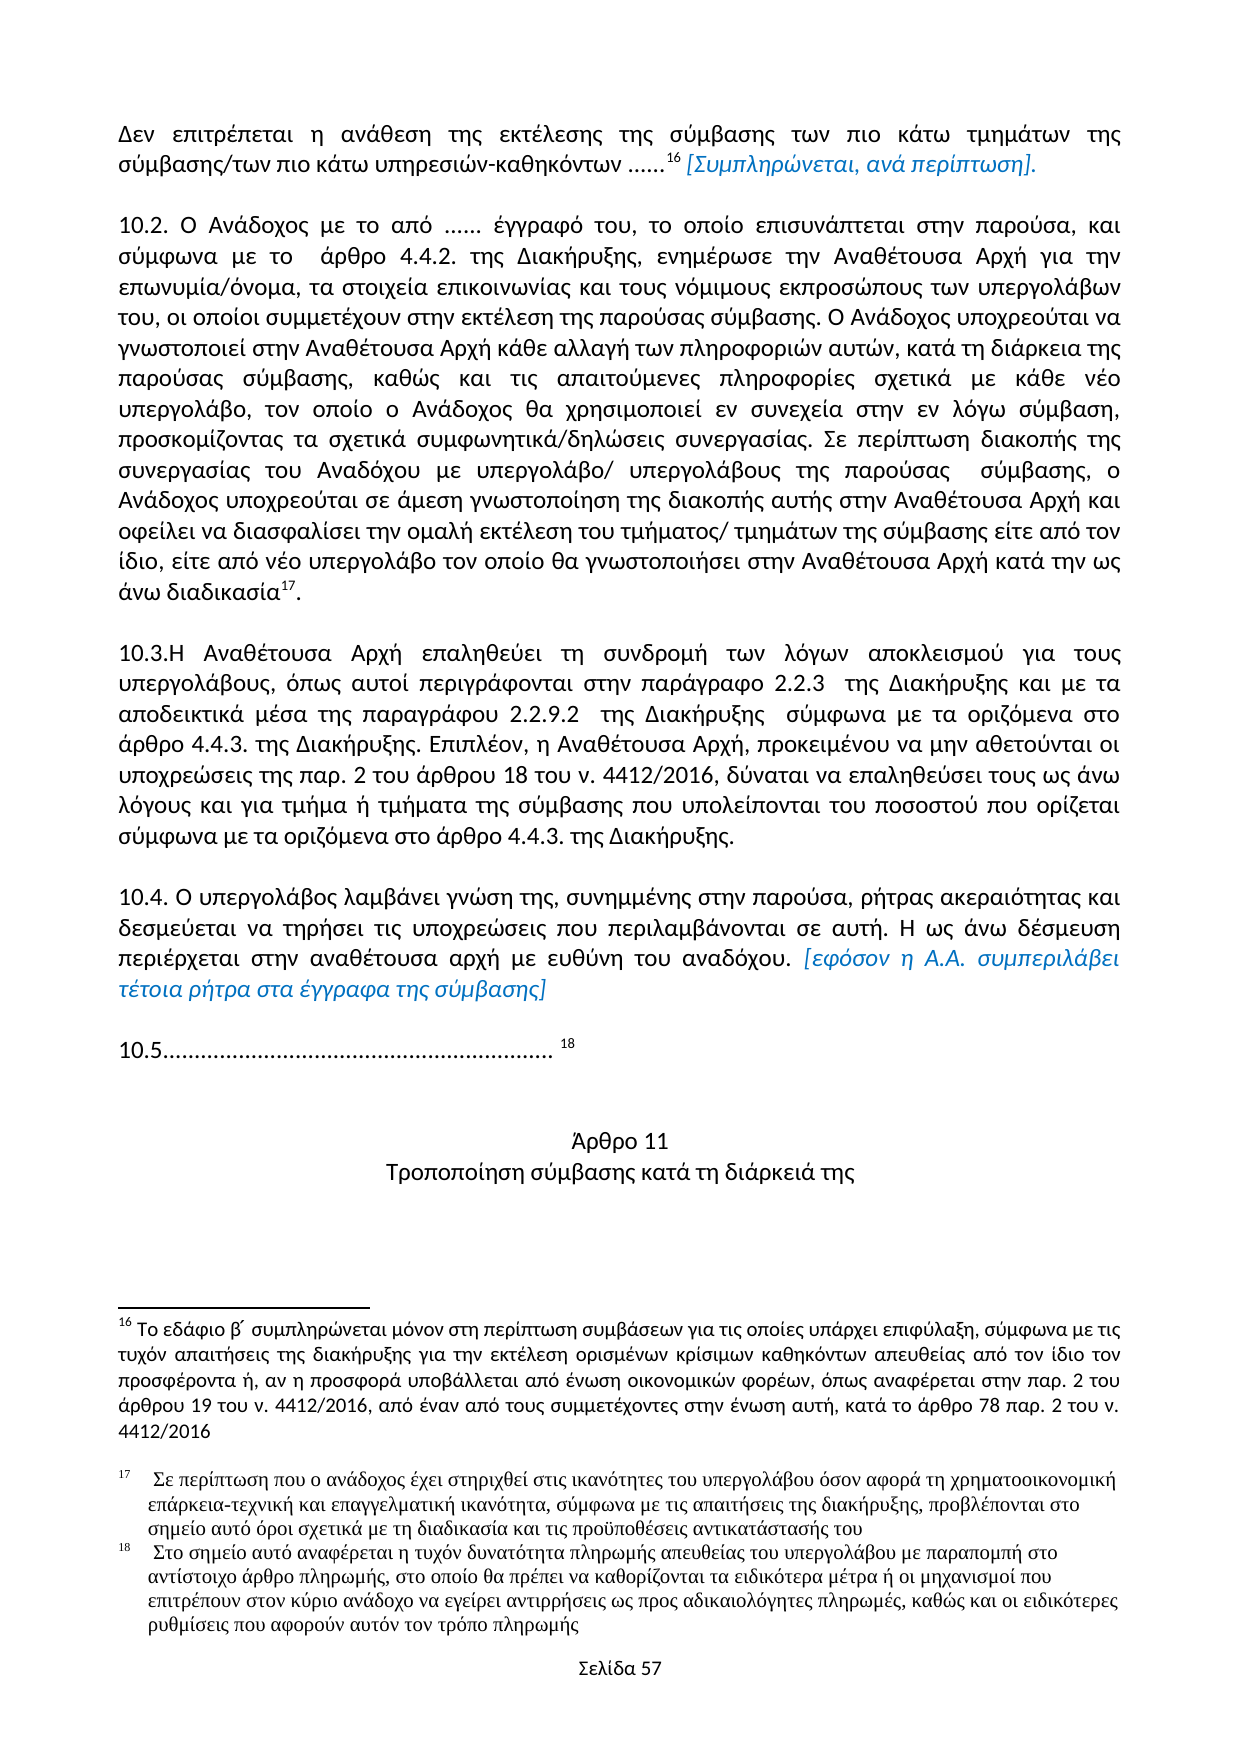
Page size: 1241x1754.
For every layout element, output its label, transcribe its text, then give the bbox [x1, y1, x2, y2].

text Άρθρο 11 [118, 1125, 1122, 1156]
text 10.5.............................................................. [118, 1034, 1122, 1064]
text 10.2. Ο Ανάδοχος με το από ...... έγγραφό του, το οποίο επισυνάπτεται στην παρούσα, και σύμφωνα με το άρθρο 4.4.2. της Διακήρυξης, ενημέρωσε την Αναθέτουσα Αρχή για την επωνυμία/όνομα, τα στοιχεία επικοινωνίας και τους νόμιμους εκπροσώπους των υπεργολάβων του, οι οποίοι συμμετέχουν στην εκτέλεση της παρούσας σύμβασης. Ο Ανάδοχος υποχρεούται να γνωστοποιεί στην Αναθέτουσα Αρχή κάθε αλλαγή των πληροφοριών αυτών, κατά τη διάρκεια της παρούσας σύμβασης, καθώς και τις απαιτούμενες πληροφορίες σχετικά με κάθε νέο υπεργολάβο, τον οποίο ο Ανάδοχος θα χρησιμοποιεί εν συνεχεία στην εν λόγω σύμβαση, προσκομίζοντας τα σχετικά συμφωνητικά/δηλώσεις συνεργασίας. Σε περίπτωση διακοπής της συνεργασίας του Αναδόχου με υπεργολάβο/ υπεργολάβους της παρούσας σύμβασης, ο Ανάδοχος υποχρεούται σε άμεση γνωστοποίηση της διακοπής αυτής στην Αναθέτουσα Αρχή και οφείλει να διασφαλίσει την ομαλή εκτέλεση του τμήματος/ τμημάτων της σύμβασης είτε από τον ίδιο, είτε από νέο υπεργολάβο τον οποίο θα γνωστοποιήσει στην Αναθέτουσα Αρχή κατά την ως άνω διαδικασία. [118, 210, 1122, 606]
text Δεν επιτρέπεται η ανάθεση της εκτέλεσης της σύμβασης των πιο κάτω τμημάτων της σύμβασης/των πιο κάτω υπηρεσιών-καθηκόντων ...... [Συμπληρώνεται, ανά περίπτωση]. [118, 118, 1122, 179]
text Τροποποίηση σύμβασης κατά τη διάρκειά της [118, 1156, 1122, 1186]
text 10.4. Ο υπεργολάβος λαμβάνει γνώση της, συνημμένης στην παρούσα, ρήτρας ακεραιότητας και δεσμεύεται να τηρήσει τις υποχρεώσεις που περιλαμβάνονται σε αυτή. Η ως άνω δέσμευση περιέρχεται στην αναθέτουσα αρχή με ευθύνη του αναδόχου. [εφόσον η Α.Α. συμπεριλάβει τέτοια ρήτρα στα έγγραφα της σύμβασης] [118, 881, 1122, 1003]
text 10.3.Η Αναθέτουσα Αρχή επαληθεύει τη συνδρομή των λόγων αποκλεισμού για τους υπεργολάβους, όπως αυτοί περιγράφονται στην παράγραφο 2.2.3 της Διακήρυξης και με τα αποδεικτικά μέσα της παραγράφου 2.2.9.2 της Διακήρυξης σύμφωνα με τα οριζόμενα στο άρθρο 4.4.3. της Διακήρυξης. Επιπλέον, η Αναθέτουσα Αρχή, προκειμένου να μην αθετούνται οι υποχρεώσεις της παρ. 2 του άρθρου 18 του ν. 4412/2016, δύναται να επαληθεύσει τους ως άνω λόγους και για τμήμα ή τμήματα της σύμβασης που υπολείπονται του ποσοστού που ορίζεται σύμφωνα με τα οριζόμενα στο άρθρο 4.4.3. της Διακήρυξης. [118, 637, 1122, 851]
